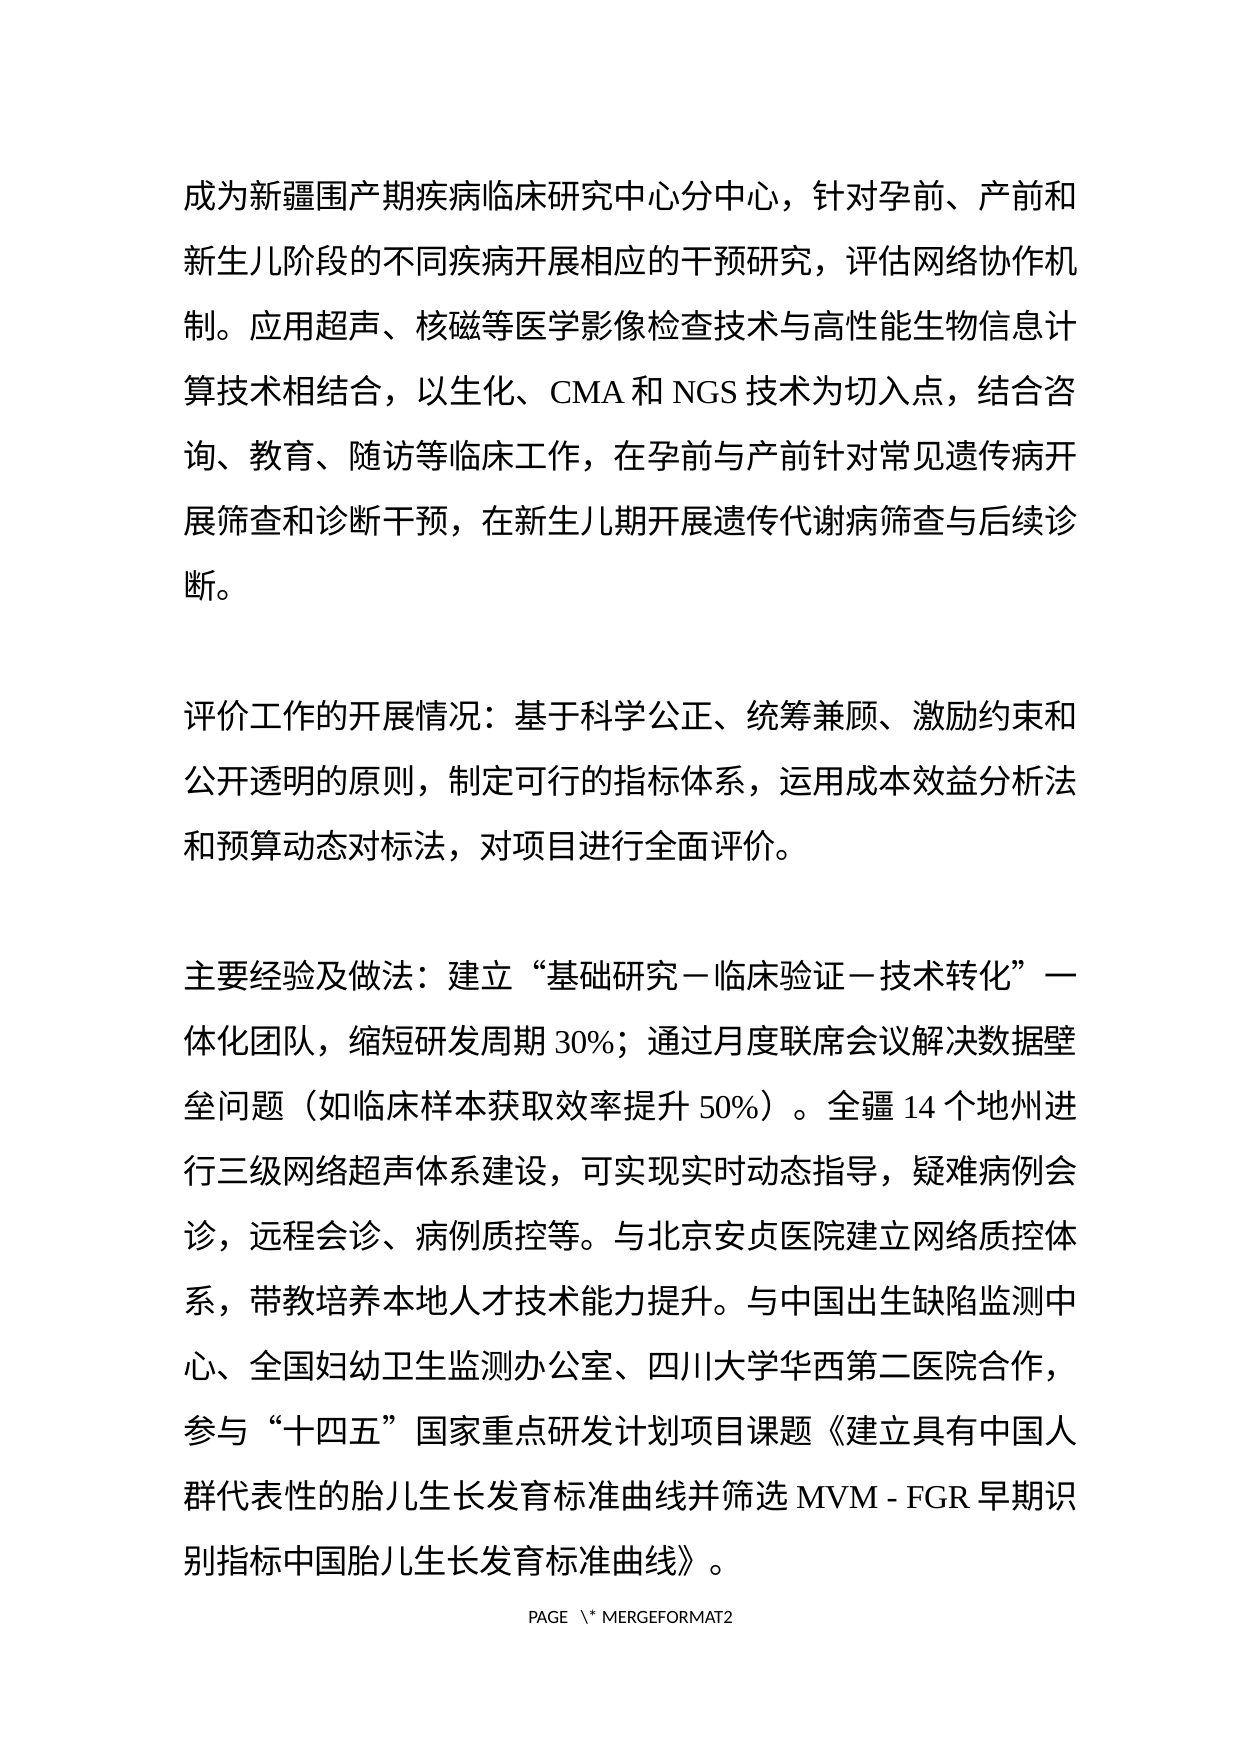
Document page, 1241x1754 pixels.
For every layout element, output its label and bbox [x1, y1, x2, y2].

text [183, 162, 1078, 1592]
